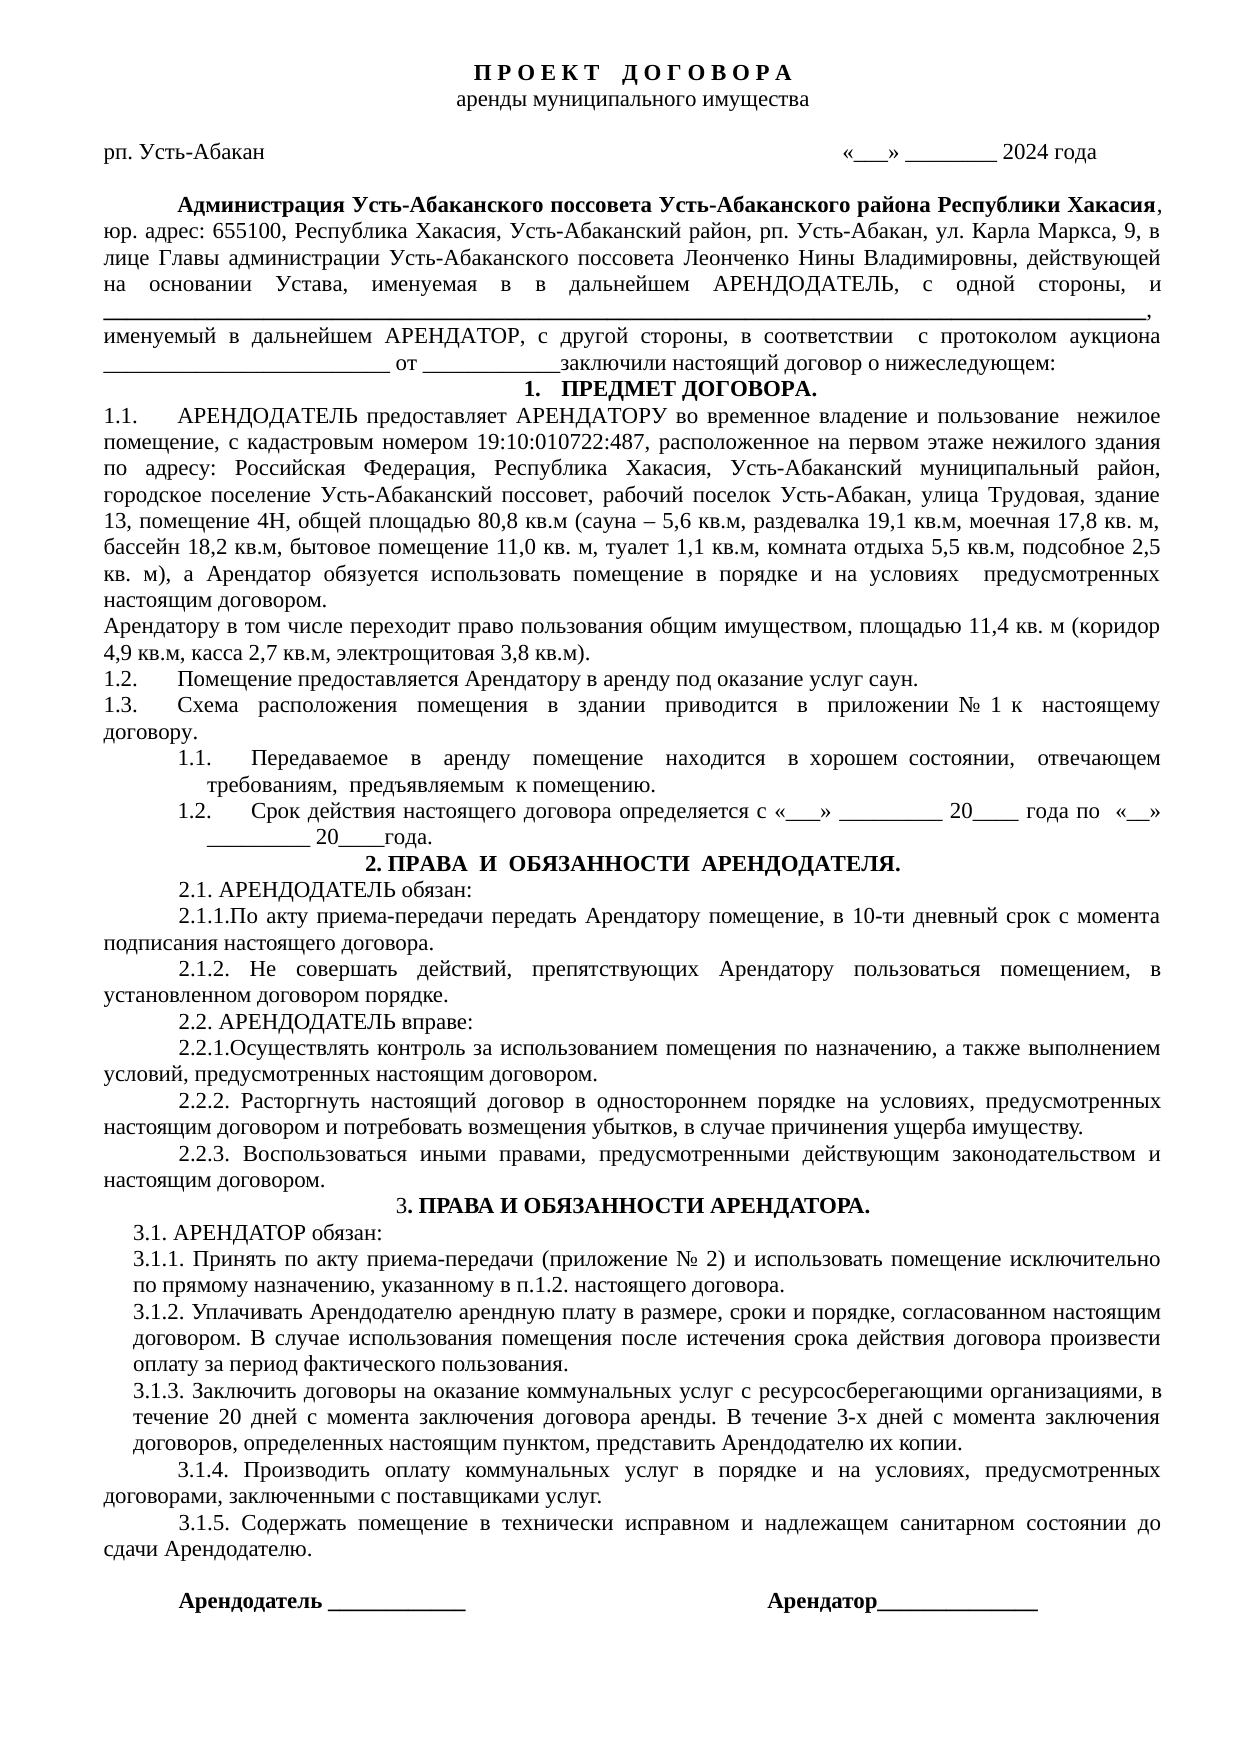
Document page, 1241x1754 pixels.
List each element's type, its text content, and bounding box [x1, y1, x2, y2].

list Срок действия настоящего договора определяется с «___» _________ 20____ года по «__» _________ 20____года. [177, 797, 1162, 850]
text П Р О Е К Т Д О Г О В О Р А [103, 59, 1162, 85]
text 2.2.1.Осуществлять контроль за использованием помещения по назначению, а также выполнением условий, предусмотренных настоящим договором. [103, 1034, 1162, 1087]
text 3.1.3. Заключить договоры на оказание коммунальных услуг с ресурсосберегающими организациями, в течение 20 дней с момента заключения договора аренды. В течение 3-х дней с момента заключения договоров, определенных настоящим пунктом, представить Арендодателю их копии. [133, 1377, 1162, 1456]
text 2.2.2. Расторгнуть настоящий договор в одностороннем порядке на условиях, предусмотренных настоящим договором и потребовать возмещения убытков, в случае причинения ущерба имуществу. [103, 1087, 1162, 1139]
text 3.1.1. Принять по акту приема-передачи (приложение № 2) и использовать помещение исключительно по прямому назначению, указанному в п.1.2. настоящего договора. [133, 1245, 1162, 1298]
list ПРЕДМЕТ ДОГОВОРА. [178, 375, 1162, 402]
text рп. Усть-Абакан «___» ________ 2024 года [103, 138, 1162, 164]
text Администрация Усть-Абаканского поссовета Усть-Абаканского района Республики Хакасия, юр. адрес: 655100, Республика Хакасия, Усть-Абаканский район, рп. Усть-Абакан, ул. Карла Маркса, 9, в лице Главы администрации Усть-Абаканского поссовета Леонченко Нины Владимировны, действующей на основании Устава, именуемая в в дальнейшем АРЕНДОДАТЕЛЬ, с одной стороны, и ___________________________________________________________________________________________, именуемый в дальнейшем АРЕНДАТОР, с другой стороны, в соответствии с протоколом аукциона _________________________ от ____________заключили настоящий договор о нижеследующем: [103, 191, 1162, 375]
text 3.1.5. Содержать помещение в технически исправном и надлежащем санитарном состоянии до сдачи Арендодателю. [103, 1508, 1162, 1561]
list Передаваемое в аренду помещение находится в хорошем состоянии, отвечающем требованиям, предъявляемым к помещению. [177, 744, 1162, 797]
text 2.1.2. Не совершать действий, препятствующих Арендатору пользоваться помещением, в установленном договором порядке. [103, 955, 1162, 1008]
text 2.2. АРЕНДОДАТЕЛЬ вправе: [103, 1008, 1162, 1034]
text 3. ПРАВА И ОБЯЗАННОСТИ АРЕНДАТОРА. [103, 1192, 1162, 1219]
text 3.1.4. Производить оплату коммунальных услуг в порядке и на условиях, предусмотренных договорами, заключенными с поставщиками услуг. [103, 1456, 1162, 1508]
text 2.2.3. Воспользоваться иными правами, предусмотренными действующим законодательством и настоящим договором. [103, 1139, 1162, 1192]
list Помещение предоставляется Арендатору в аренду под оказание услуг саун. [103, 665, 1162, 692]
text Арендатору в том числе переходит право пользования общим имуществом, площадью 11,4 кв. м (коридор 4,9 кв.м, касса 2,7 кв.м, электрощитовая 3,8 кв.м). [103, 612, 1162, 665]
list Схема расположения помещения в здании приводится в приложении № 1 к настоящему договору. [103, 692, 1162, 744]
text 2. ПРАВА И ОБЯЗАННОСТИ АРЕНДОДАТЕЛЯ. [103, 850, 1162, 876]
list АРЕНДОДАТЕЛЬ предоставляет АРЕНДАТОРУ во временное владение и пользование нежилое помещение, с кадастровым номером 19:10:010722:487, расположенное на первом этаже нежилого здания по адресу: Российская Федерация, Республика Хакасия, Усть-Абаканский муниципальный район, городское поселение Усть-Абаканский поссовет, рабочий поселок Усть-Абакан, улица Трудовая, здание 13, помещение 4Н, общей площадью 80,8 кв.м (сауна – 5,6 кв.м, раздевалка 19,1 кв.м, моечная 17,8 кв. м, бассейн 18,2 кв.м, бытовое помещение 11,0 кв. м, туалет 1,1 кв.м, комната отдыха 5,5 кв.м, подсобное 2,5 кв. м), а Арендатор обязуется использовать помещение в порядке и на условиях предусмотренных настоящим договором. [103, 402, 1162, 612]
text 2.1.1.По акту приема-передачи передать Арендатору помещение, в 10-ти дневный срок с момента подписания настоящего договора. [103, 902, 1162, 955]
text 3.1.2. Уплачивать Арендодателю арендную плату в размере, сроки и порядке, согласованном настоящим договором. В случае использования помещения после истечения срока действия договора произвести оплату за период фактического пользования. [133, 1298, 1162, 1377]
text Арендодатель ____________ Арендатор______________ [103, 1588, 1162, 1614]
text аренды муниципального имущества [103, 85, 1162, 112]
text 3.1. АРЕНДАТОР обязан: [133, 1219, 1162, 1245]
text 2.1. АРЕНДОДАТЕЛЬ обязан: [103, 876, 1162, 902]
